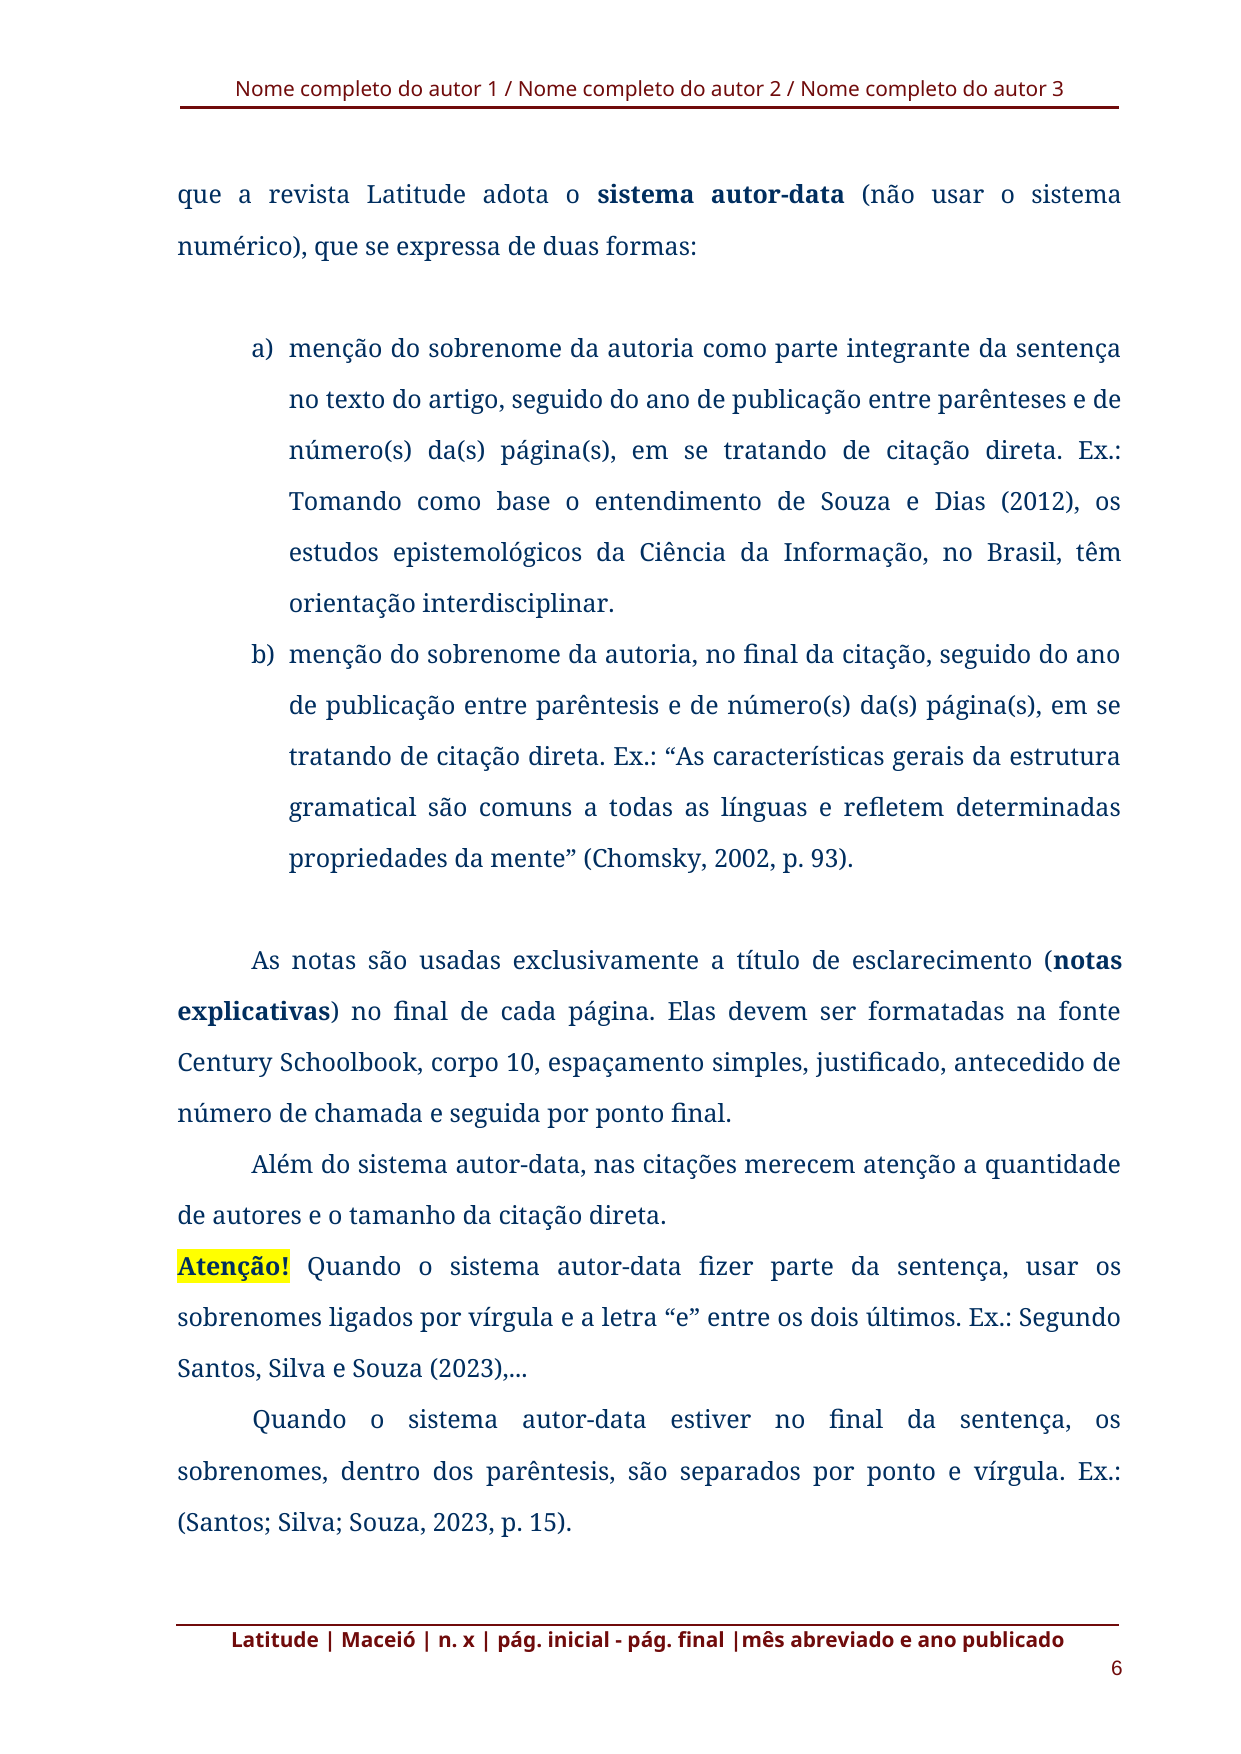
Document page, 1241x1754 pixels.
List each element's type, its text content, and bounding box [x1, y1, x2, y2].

text Além do sistema autor-data, nas citações merecem atenção a quantidade de autores e o tamanho da citação direta. [177, 1147, 1122, 1232]
list menção do sobrenome da autoria como parte integrante da sentença no texto do artigo, seguido do ano de publicação entre parênteses e de número(s) da(s) página(s), em se tratando de citação direta. Ex.: Tomando como base o entendimento de Souza e Dias (2012), os estudos epistemológicos da Ciência da Informação, no Brasil, têm orientação interdisciplinar. [251, 330, 1122, 619]
text Atenção! Quando o sistema autor-data fizer parte da sentença, usar os sobrenomes ligados por vírgula e a letra “e” entre os dois últimos. Ex.: Segundo Santos, Silva e Souza (2023),... [177, 1249, 1122, 1385]
list menção do sobrenome da autoria, no final da citação, seguido do ano de publicação entre parêntesis e de número(s) da(s) página(s), em se tratando de citação direta. Ex.: “As características gerais da estrutura gramatical são comuns a todas as línguas e refletem determinadas propriedades da mente” (Chomsky, 2002, p. 93). [251, 636, 1122, 875]
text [177, 177, 1122, 262]
text Quando o sistema autor-data estiver no final da sentença, os sobrenomes, dentro dos parêntesis, são separados por ponto e vírgula. Ex.: (Santos; Silva; Souza, 2023, p. 15). [177, 1402, 1122, 1538]
text As notas são usadas exclusivamente a título de esclarecimento (notas explicativas) no final de cada página. Elas devem ser formatadas na fonte Century Schoolbook, corpo 10, espaçamento simples, justificado, antecedido de número de chamada e seguida por ponto final. [177, 943, 1122, 1130]
